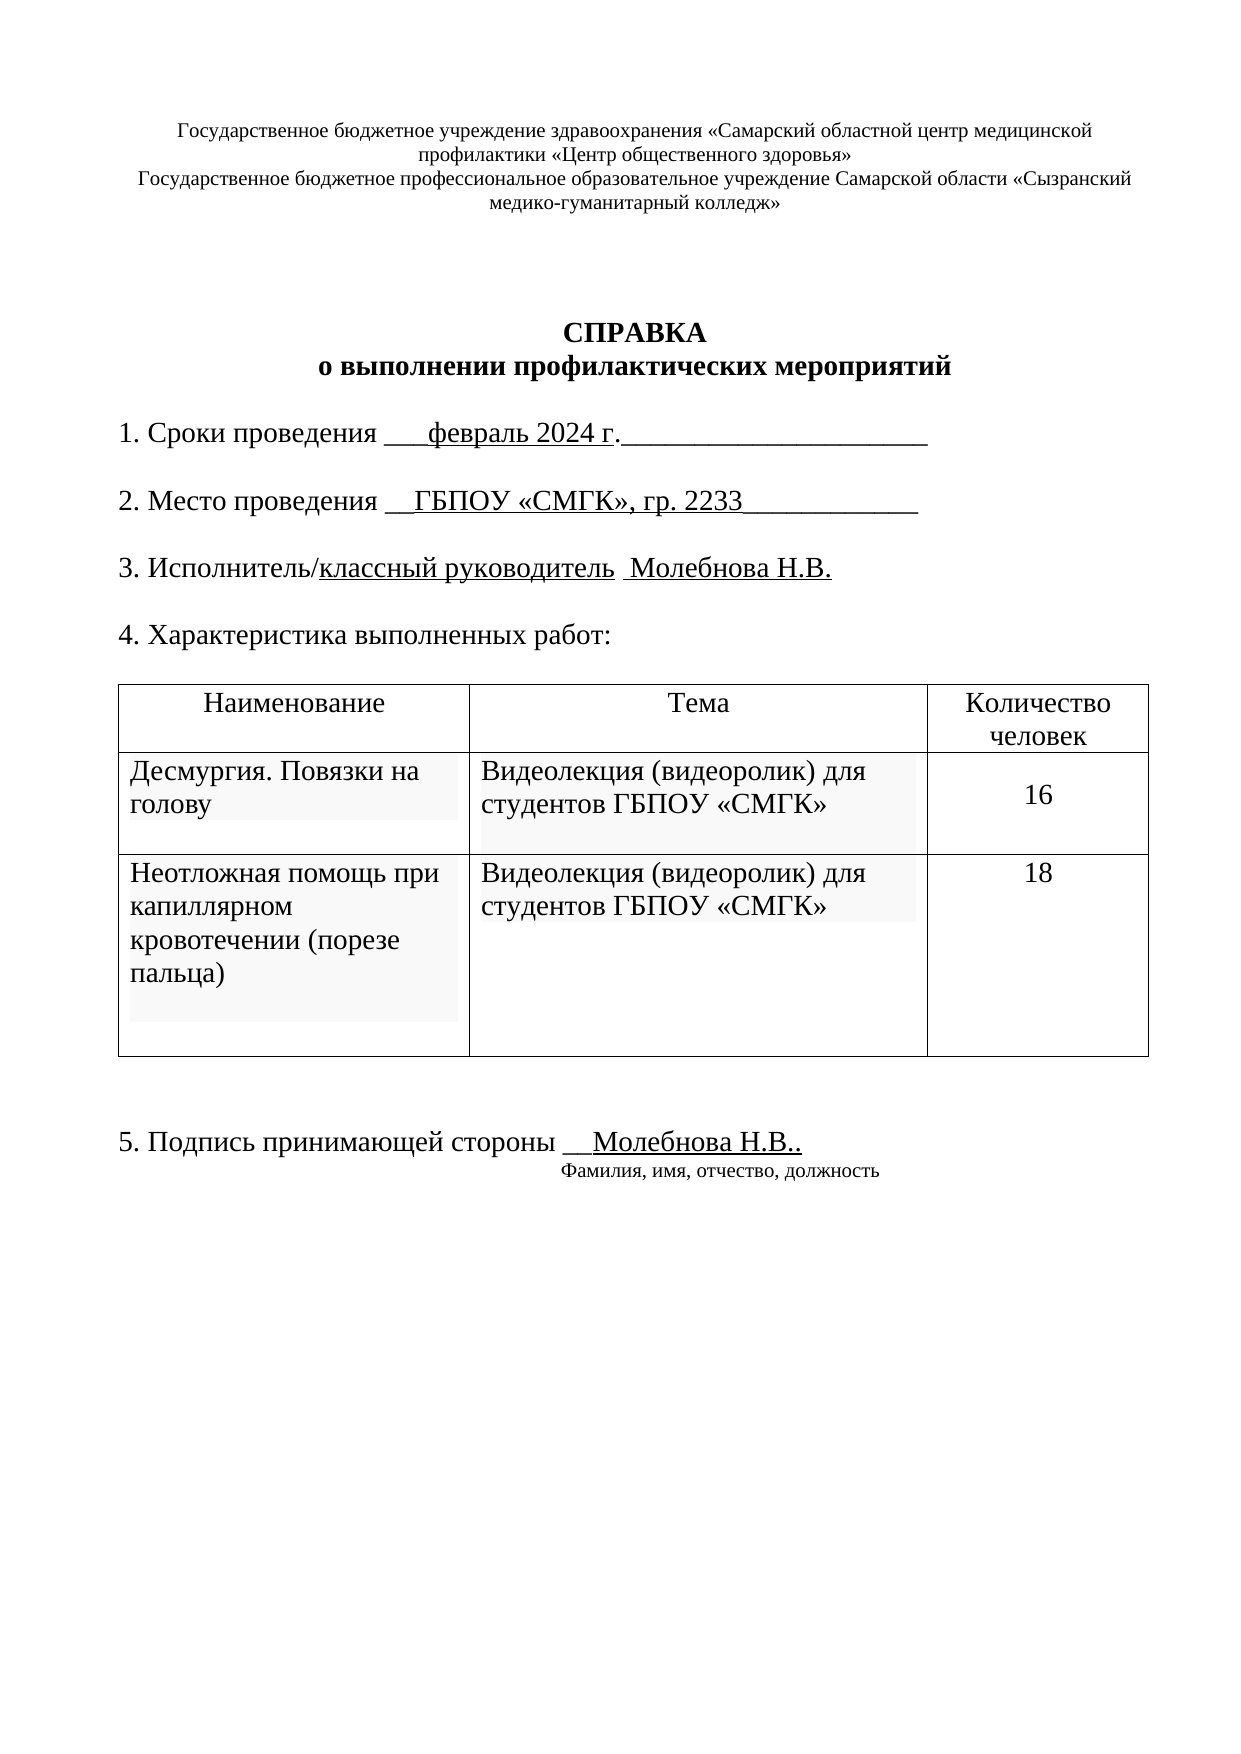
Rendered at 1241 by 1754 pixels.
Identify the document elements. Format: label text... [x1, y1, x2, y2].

table_cell 18 [928, 855, 1148, 1056]
table_cell Неотложная помощь при капиллярном кровотечении (порезе пальца) [119, 855, 469, 1056]
text Фамилия, имя, отчество, должность [118, 1158, 1152, 1182]
table_header Количество человек [928, 685, 1148, 752]
text Государственное бюджетное учреждение здравоохранения «Самарский областной центр медицинской профилактики «Центр общественного здоровья» [118, 118, 1152, 166]
text 3. Исполнитель/классный руководитель Молебнова Н.В. [118, 550, 1152, 583]
table_cell 16 [928, 753, 1148, 854]
table_cell Десмургия. Повязки на голову [119, 753, 469, 854]
text о выполнении профилактических мероприятий [118, 348, 1152, 382]
table_header Наименование [119, 685, 469, 752]
text 1. Сроки проведения ___февраль 2024 г._____________________ [118, 416, 1152, 449]
text 5. Подпись принимающей стороны __Молебнова Н.В.. [118, 1124, 1152, 1158]
text 4. Характеристика выполненных работ: [118, 617, 1152, 650]
text Государственное бюджетное профессиональное образовательное учреждение Самарской области «Сызранский медико-гуманитарный колледж» [118, 166, 1152, 214]
table_cell Видеолекция (видеоролик) для студентов ГБПОУ «СМГК» [470, 855, 927, 1056]
text СПРАВКА [118, 315, 1152, 348]
table_header Тема [470, 685, 927, 752]
text 2. Место проведения __ГБПОУ «СМГК», гр. 2233____________ [118, 483, 1152, 516]
